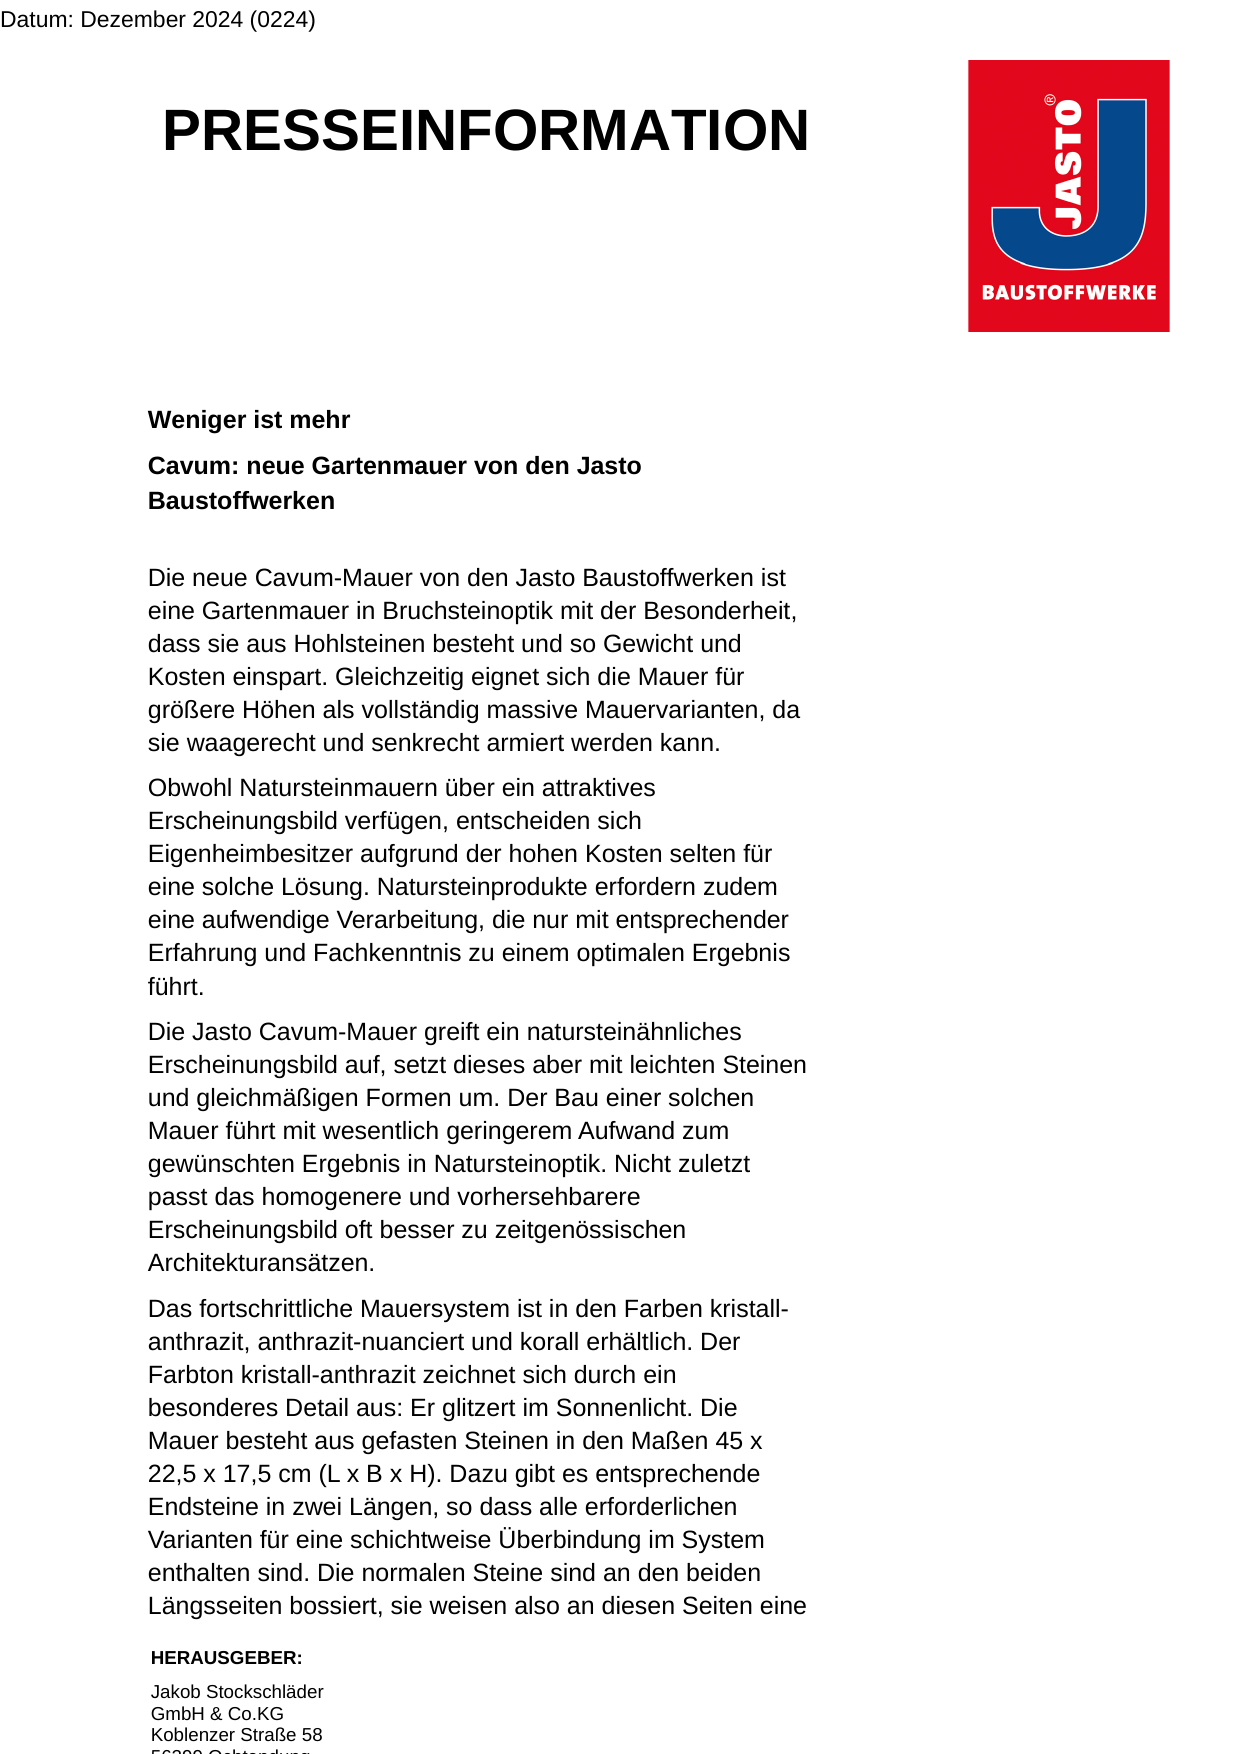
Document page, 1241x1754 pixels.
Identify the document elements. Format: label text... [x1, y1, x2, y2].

text Obwohl Natursteinmauern über ein attraktives Erscheinungsbild verfügen, entscheiden sich Eigenheimbesitzer aufgrund der hohen Kosten selten für eine solche Lösung. Natursteinprodukte erfordern zudem eine aufwendige Verarbeitung, die nur mit entsprechender Erfahrung und Fachkenntnis zu einem optimalen Ergebnis führt. [148, 773, 812, 1000]
text Weniger ist mehr [148, 365, 812, 436]
text Die Jasto Cavum-Mauer greift ein natursteinähnliches Erscheinungsbild auf, setzt dieses aber mit leichten Steinen und gleichmäßigen Formen um. Der Bau einer solchen Mauer führt mit wesentlich geringerem Aufwand zum gewünschten Ergebnis in Natursteinoptik. Nicht zuletzt passt das homogenere und vorhersehbarere Erscheinungsbild oft besser zu zeitgenössischen Architekturansätzen. [148, 1017, 812, 1277]
text Cavum: neue Gartenmauer von den Jasto Baustoffwerken [148, 446, 812, 517]
picture [968, 60, 1170, 332]
text Die neue Cavum-Mauer von den Jasto Baustoffwerken ist eine Gartenmauer in Bruchsteinoptik mit der Besonderheit, dass sie aus Hohlsteinen besteht und so Gewicht und Kosten einspart. Gleichzeitig eignet sich die Mauer für größere Höhen als vollständig massive Mauervarianten, da sie waagerecht und senkrecht armiert werden kann. [148, 563, 812, 757]
